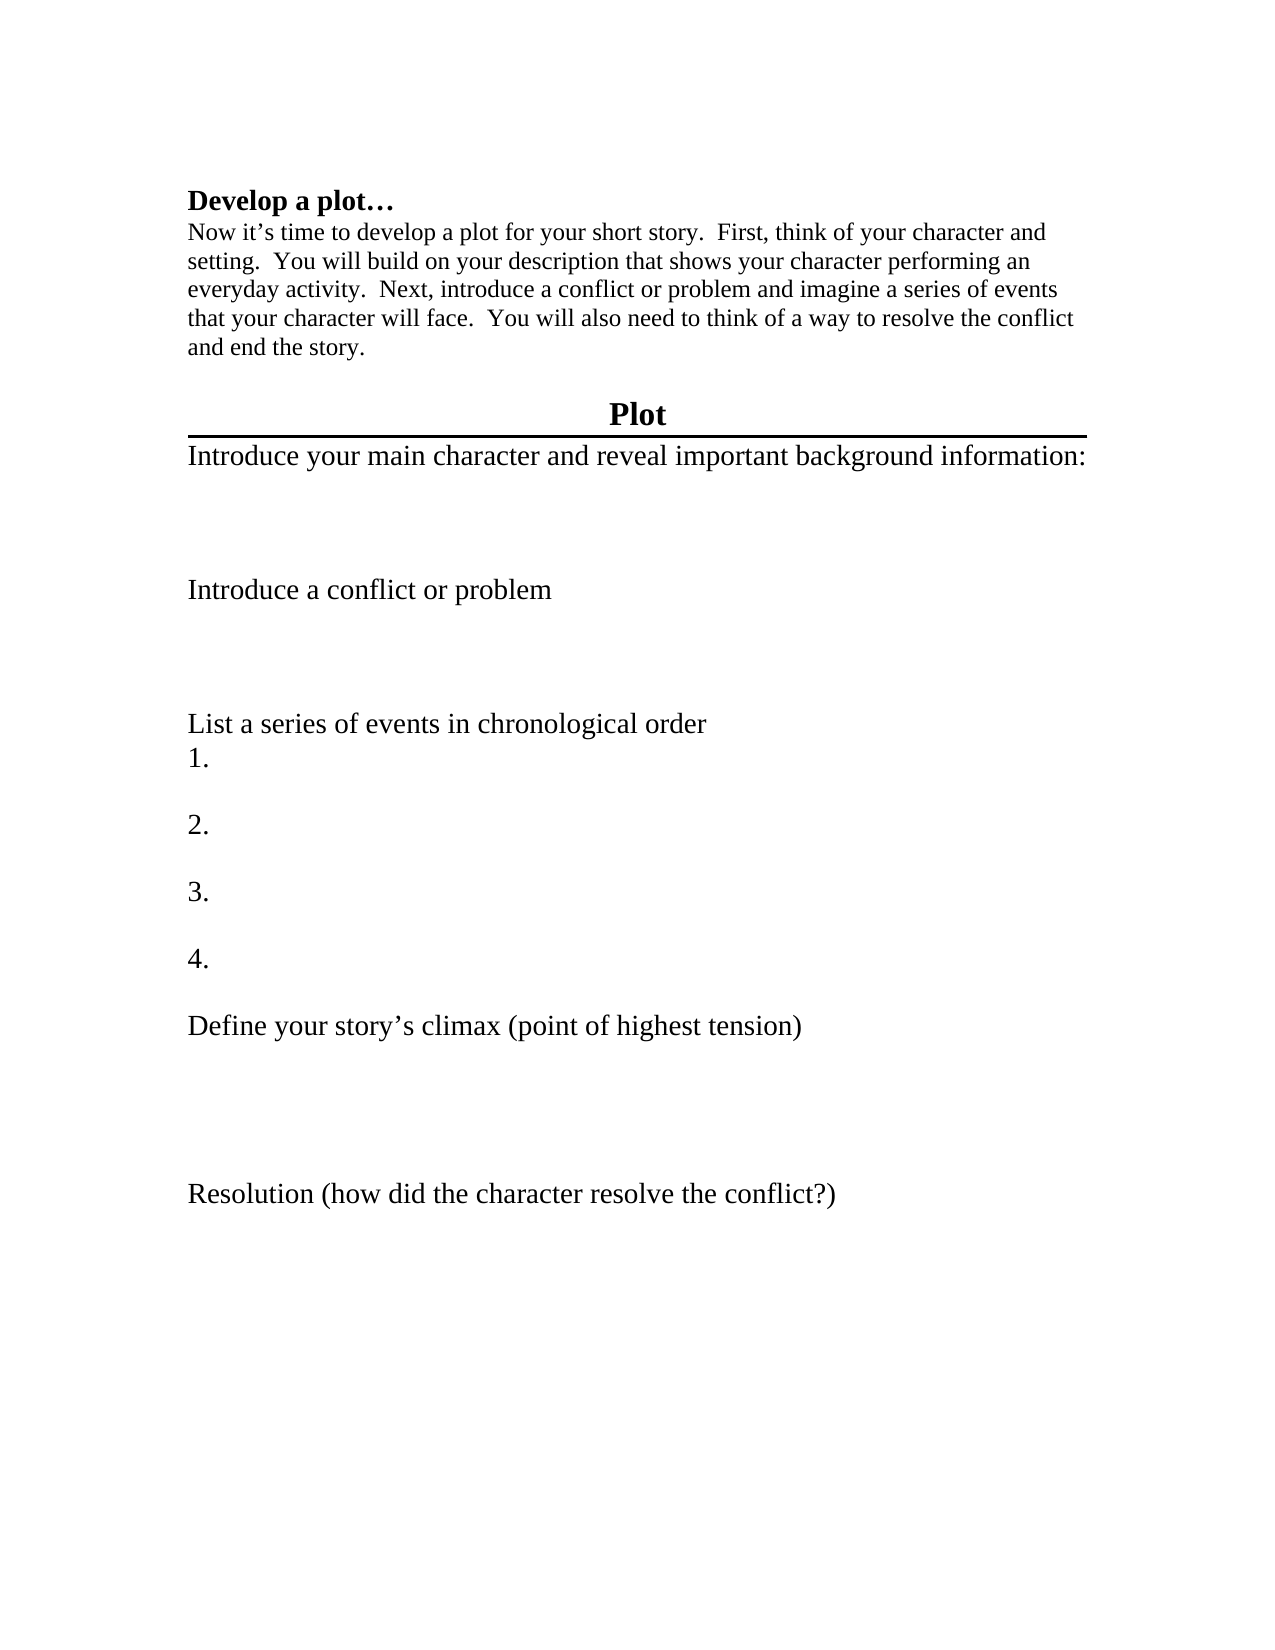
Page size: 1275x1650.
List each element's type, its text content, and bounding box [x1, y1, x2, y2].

text 4. [187, 941, 1087, 974]
subtitle Plot [187, 394, 1087, 438]
text 2. [187, 807, 1087, 840]
text List a series of events in chronological order [187, 706, 1087, 740]
text Resolution (how did the character resolve the conflict?) [187, 1176, 1087, 1209]
text 3. [187, 874, 1087, 907]
text 1. [187, 740, 1087, 773]
subtitle Introduce your main character and reveal important background information: [187, 438, 1087, 471]
text Now it’s time to develop a plot for your short story. First, think of your character and setting. You will build on your description that shows your character performing an everyday activity. Next, introduce a conflict or problem and imagine a series of events that your character will face. You will also need to think of a way to resolve the conflict and end the story. [187, 217, 1087, 361]
text Define your story’s climax (point of highest tension) [187, 1008, 1087, 1042]
text Introduce a conflict or problem [187, 572, 1087, 606]
subtitle Develop a plot… [187, 183, 1087, 217]
